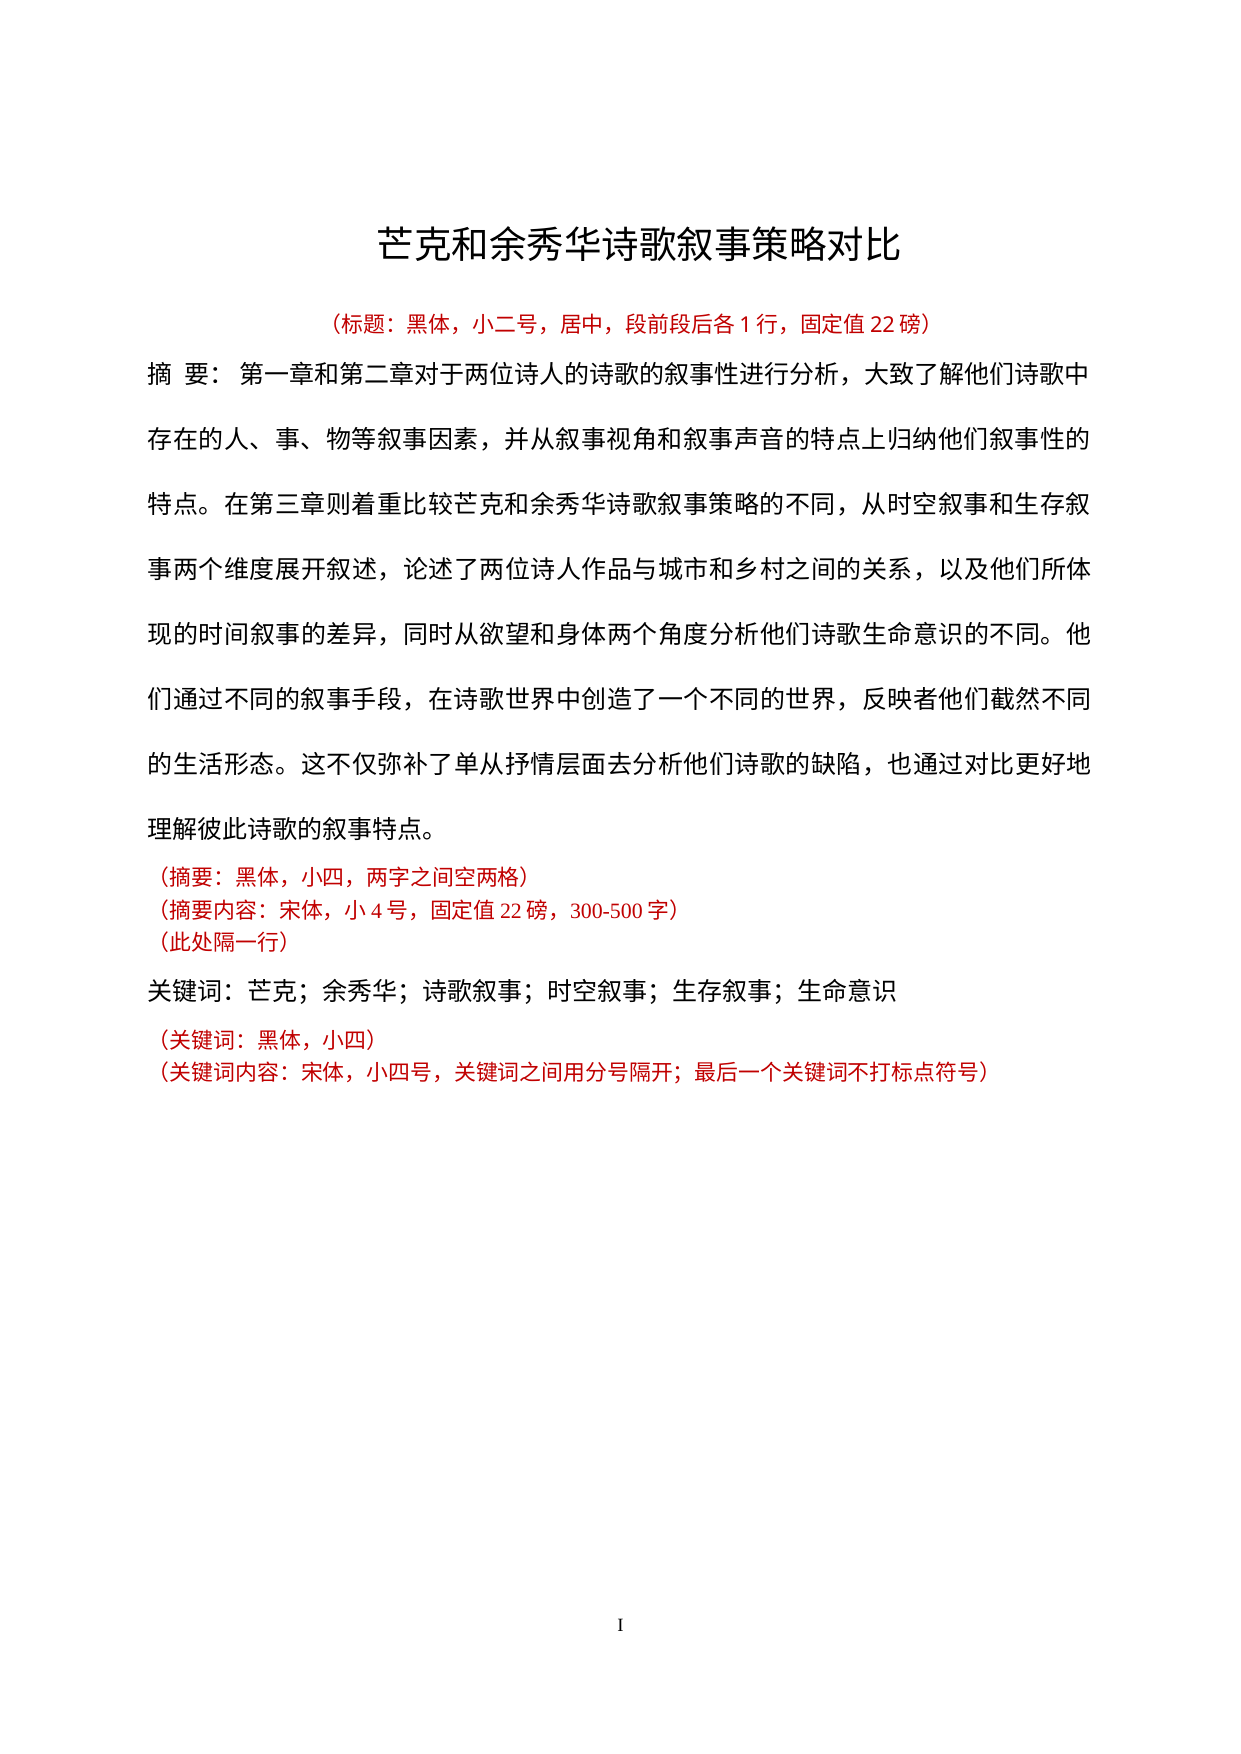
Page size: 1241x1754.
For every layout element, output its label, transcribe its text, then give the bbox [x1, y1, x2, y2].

text （标题：黑体，小二号，居中，段前段后各1行，固定值22磅） [148, 307, 1093, 340]
text （摘要内容：宋体，小4号，固定值22磅，300-500字） [148, 892, 1093, 925]
text （关键词内容：宋体，小四号，关键词之间用分号隔开；最后一个关键词不打标点符号） [148, 1055, 1093, 1087]
text 关键词：芒克；余秀华；诗歌叙事；时空叙事；生存叙事；生命意识 [148, 957, 1093, 1022]
text （摘要：黑体，小四，两字之间空两格） [148, 860, 1093, 892]
text （关键词：黑体，小四） [148, 1022, 1093, 1055]
text 芒克和余秀华诗歌叙事策略对比 [148, 210, 1093, 275]
text （此处隔一行） [148, 925, 1093, 957]
text 摘 要： 第一章和第二章对于两位诗人的诗歌的叙事性进行分析，大致了解他们诗歌中存在的人、事、物等叙事因素，并从叙事视角和叙事声音的特点上归纳他们叙事性的特点。在第三章则着重比较芒克和余秀华诗歌叙事策略的不同，从时空叙事和生存叙事两个维度展开叙述，论述了两位诗人作品与城市和乡村之间的关系，以及他们所体现的时间叙事的差异，同时从欲望和身体两个角度分析他们诗歌生命意识的不同。他们通过不同的叙事手段，在诗歌世界中创造了一个不同的世界，反映者他们截然不同的生活形态。这不仅弥补了单从抒情层面去分析他们诗歌的缺陷，也通过对比更好地理解彼此诗歌的叙事特点。 [148, 340, 1093, 860]
